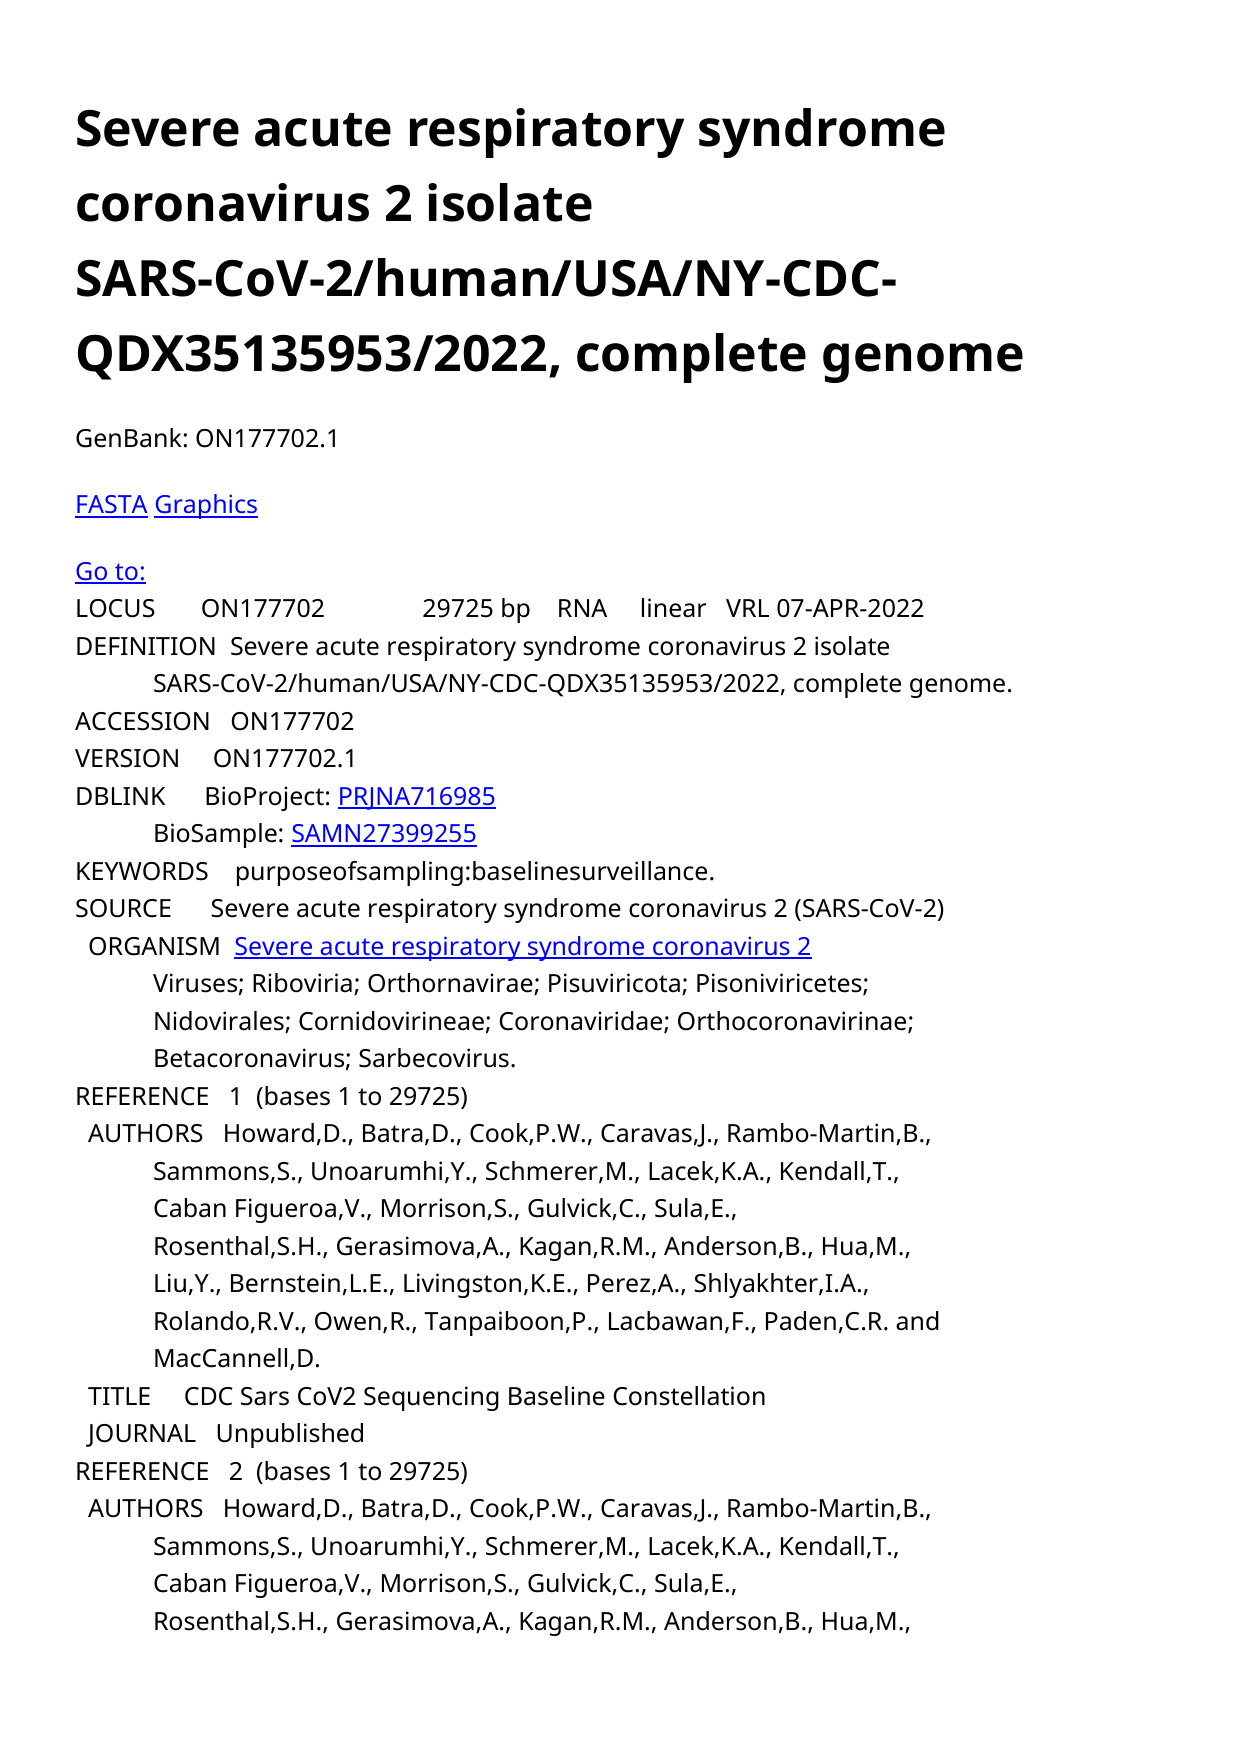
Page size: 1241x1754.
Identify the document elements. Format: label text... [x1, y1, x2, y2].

text FASTA Graphics [75, 485, 1165, 523]
text Caban Figueroa,V., Morrison,S., Gulvick,C., Sula,E., [75, 1189, 1165, 1227]
text Sammons,S., Unoarumhi,Y., Schmerer,M., Lacek,K.A., Kendall,T., [75, 1152, 1165, 1189]
text VERSION ON177702.1 [75, 739, 1165, 777]
text ACCESSION ON177702 [75, 702, 1165, 739]
text BioSample: SAMN27399255 [75, 814, 1165, 852]
text Rosenthal,S.H., Gerasimova,A., Kagan,R.M., Anderson,B., Hua,M., [75, 1602, 1165, 1639]
text DBLINK BioProject: PRJNA716985 [75, 777, 1165, 814]
text GenBank: ON177702.1 [75, 419, 1165, 456]
text SARS-CoV-2/human/USA/NY-CDC-QDX35135953/2022, complete genome. [75, 664, 1165, 702]
text DEFINITION Severe acute respiratory syndrome coronavirus 2 isolate [75, 627, 1165, 664]
text JOURNAL Unpublished [75, 1414, 1165, 1452]
text TITLE CDC Sars CoV2 Sequencing Baseline Constellation [75, 1377, 1165, 1414]
text Caban Figueroa,V., Morrison,S., Gulvick,C., Sula,E., [75, 1564, 1165, 1602]
text REFERENCE 1 (bases 1 to 29725) [75, 1077, 1165, 1114]
text Severe acute respiratory syndrome coronavirus 2 isolate SARS-CoV-2/human/USA/NY-CDC-QDX35135953/2022, complete genome [75, 89, 1165, 389]
text REFERENCE 2 (bases 1 to 29725) [75, 1452, 1165, 1489]
text LOCUS ON177702 29725 bp RNA linear VRL 07-APR-2022 [75, 589, 1165, 627]
text Rolando,R.V., Owen,R., Tanpaiboon,P., Lacbawan,F., Paden,C.R. and [75, 1302, 1165, 1339]
text Nidovirales; Cornidovirineae; Coronaviridae; Orthocoronavirinae; [75, 1002, 1165, 1039]
text Go to: [75, 552, 1165, 589]
text Rosenthal,S.H., Gerasimova,A., Kagan,R.M., Anderson,B., Hua,M., [75, 1227, 1165, 1264]
text AUTHORS Howard,D., Batra,D., Cook,P.W., Caravas,J., Rambo-Martin,B., [75, 1114, 1165, 1152]
text Viruses; Riboviria; Orthornavirae; Pisuviricota; Pisoniviricetes; [75, 964, 1165, 1002]
text SOURCE Severe acute respiratory syndrome coronavirus 2 (SARS-CoV-2) [75, 889, 1165, 927]
text Betacoronavirus; Sarbecovirus. [75, 1039, 1165, 1077]
text Liu,Y., Bernstein,L.E., Livingston,K.E., Perez,A., Shlyakhter,I.A., [75, 1264, 1165, 1302]
text AUTHORS Howard,D., Batra,D., Cook,P.W., Caravas,J., Rambo-Martin,B., [75, 1489, 1165, 1527]
text Sammons,S., Unoarumhi,Y., Schmerer,M., Lacek,K.A., Kendall,T., [75, 1527, 1165, 1564]
text ORGANISM Severe acute respiratory syndrome coronavirus 2 [75, 927, 1165, 964]
text KEYWORDS purposeofsampling:baselinesurveillance. [75, 852, 1165, 889]
text MacCannell,D. [75, 1339, 1165, 1377]
